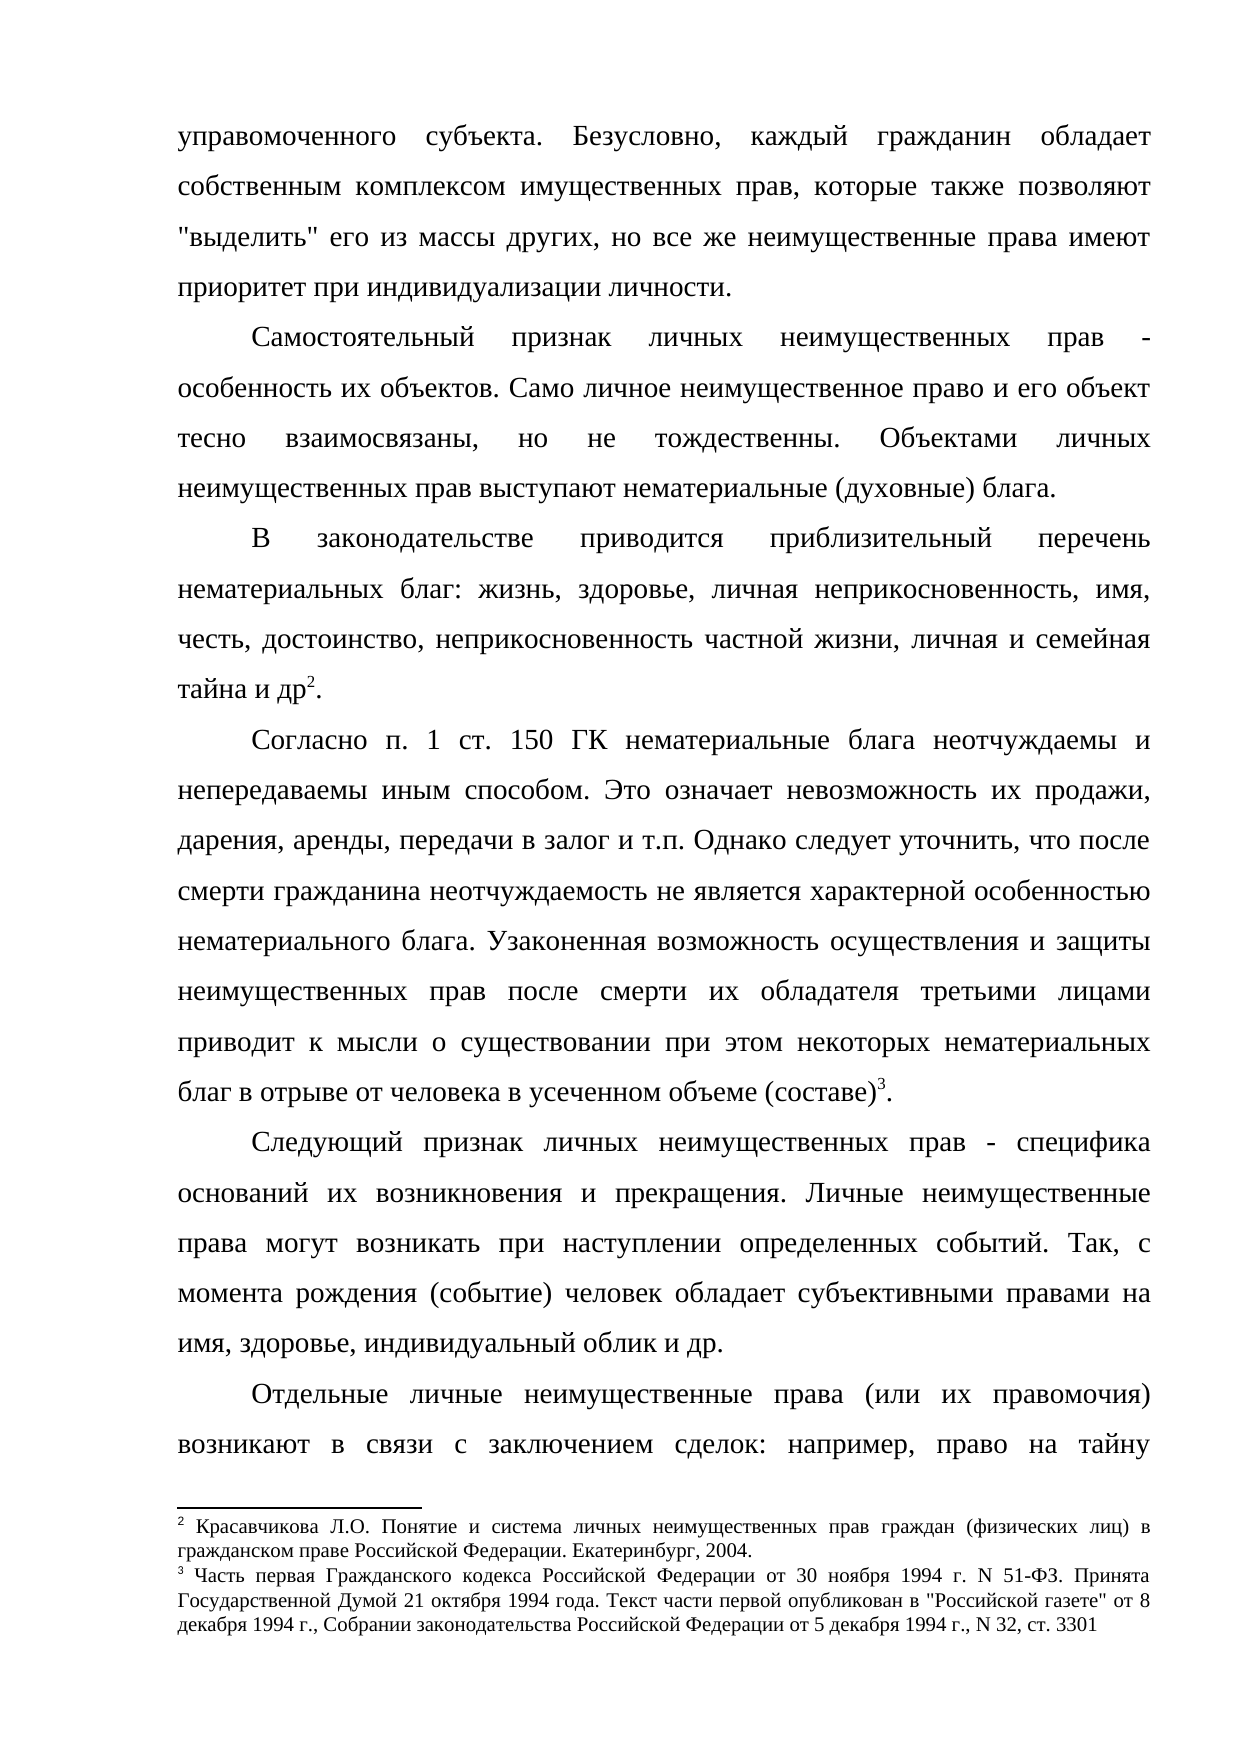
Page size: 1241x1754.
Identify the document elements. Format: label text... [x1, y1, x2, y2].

text В законодательстве приводится приблизительный перечень нематериальных благ: жизнь, здоровье, личная неприкосновенность, имя, честь, достоинство, неприкосновенность частной жизни, личная и семейная тайна и др. [177, 521, 1152, 705]
text Согласно п. 1 ст. 150 ГК нематериальные блага неотчуждаемы и непередаваемы иным способом. Это означает невозможность их продажи, дарения, аренды, передачи в залог и т.п. Однако следует уточнить, что после смерти гражданина неотчуждаемость не является характерной особенностью нематериального блага. Узаконенная возможность осуществления и защиты неимущественных прав после смерти их обладателя третьими лицами приводит к мысли о существовании при этом некоторых нематериальных благ в отрыве от человека в усеченном объеме (составе). [177, 722, 1152, 1108]
text Самостоятельный признак личных неимущественных прав - особенность их объектов. Само личное неимущественное право и его объект тесно взаимосвязаны, но не тождественны. Объектами личных неимущественных прав выступают нематериальные (духовные) блага. [177, 319, 1152, 504]
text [177, 1376, 1152, 1460]
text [177, 118, 1152, 303]
text Следующий признак личных неимущественных прав - специфика оснований их возникновения и прекращения. Личные неимущественные права могут возникать при наступлении определенных событий. Так, с момента рождения (событие) человек обладает субъективными правами на имя, здоровье, индивидуальный облик и др. [177, 1124, 1152, 1359]
